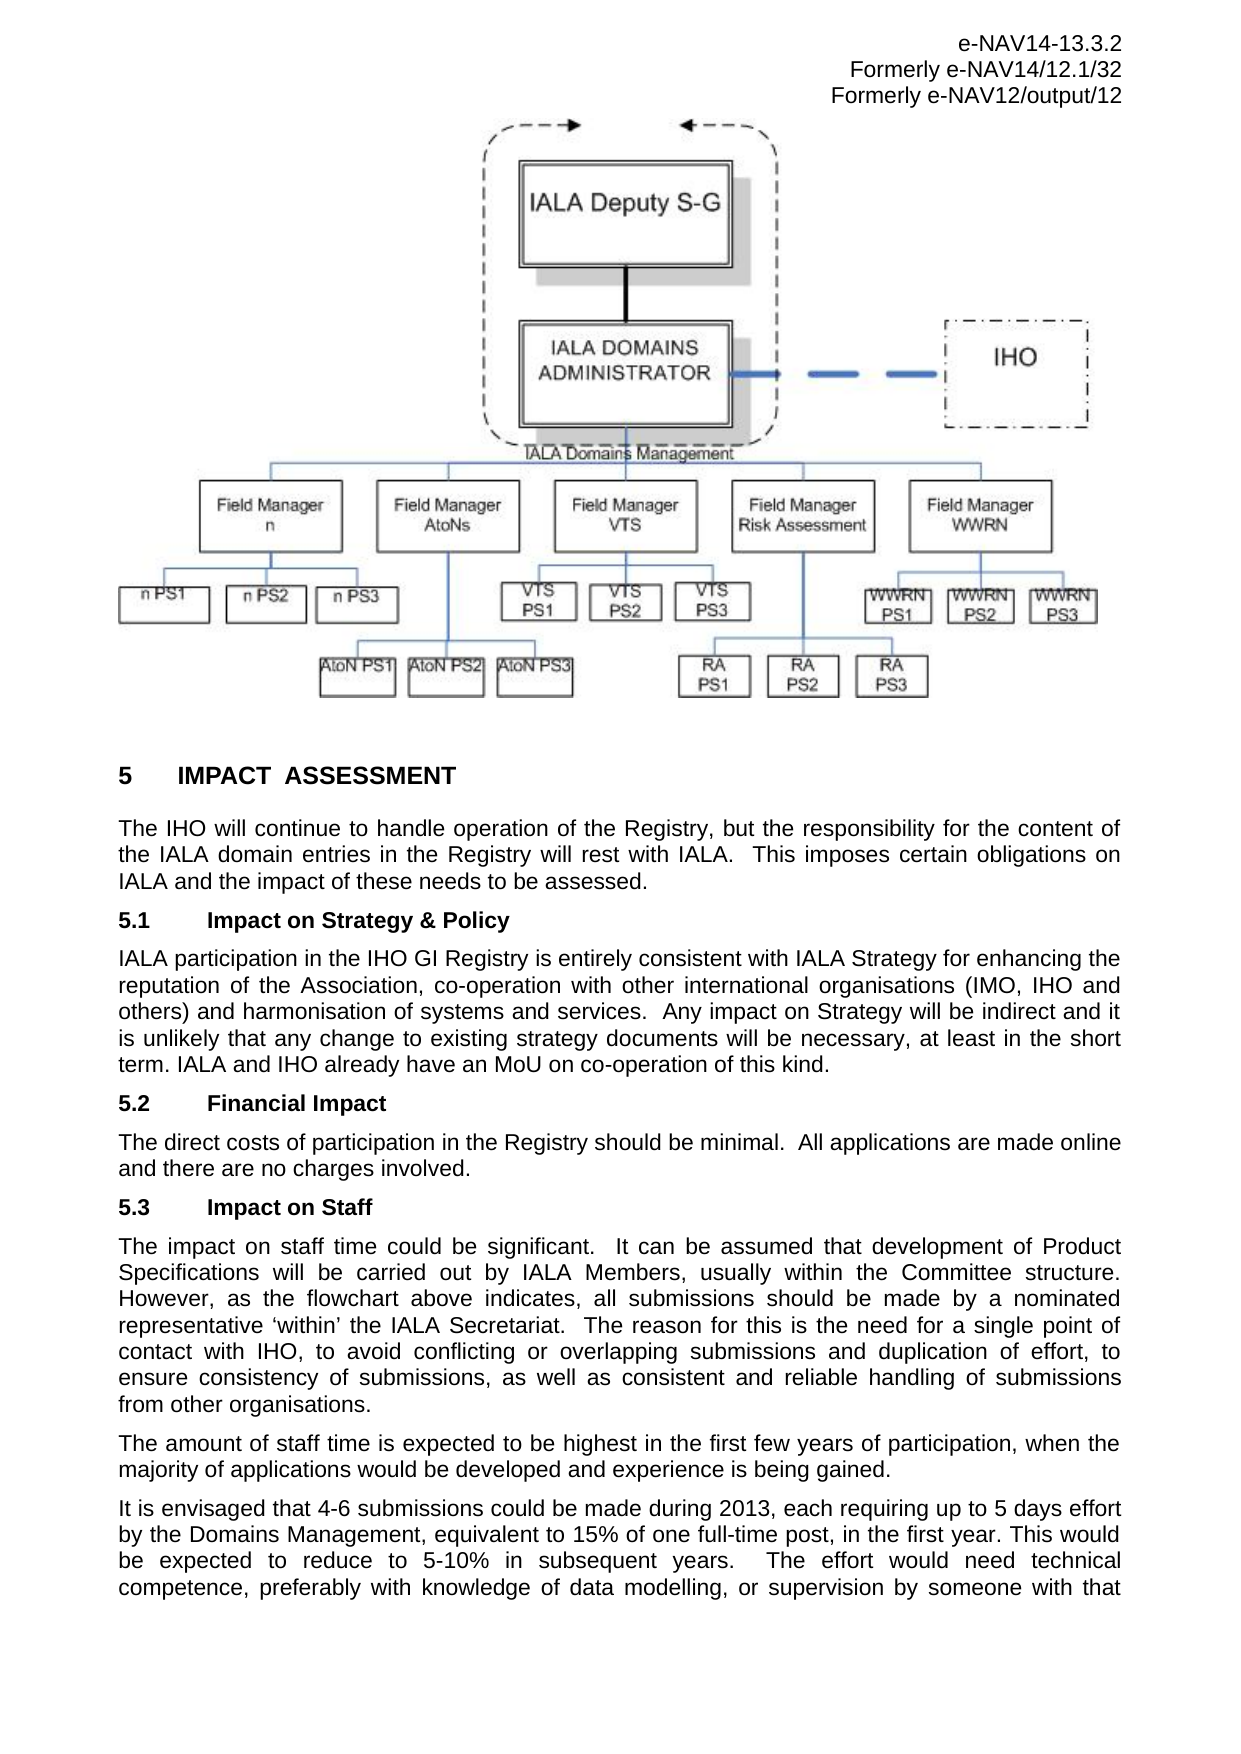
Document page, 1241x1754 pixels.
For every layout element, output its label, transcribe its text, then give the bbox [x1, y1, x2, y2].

subtitle Financial Impact [118, 1090, 1122, 1116]
text The direct costs of participation in the Registry should be minimal. All applications are made online and there are no charges involved. [118, 1128, 1122, 1181]
subtitle Impact on Strategy & Policy [118, 907, 1122, 933]
subtitle Impact on Staff [118, 1194, 1122, 1220]
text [118, 1495, 1122, 1600]
subtitle Impact Assessment [118, 761, 1122, 790]
text The IHO will continue to handle operation of the Registry, but the responsibility for the content of the IALA domain entries in the Registry will rest with IALA. This imposes certain obligations on IALA and the impact of these needs to be assessed. [118, 815, 1122, 894]
text The impact on staff time could be significant. It can be assumed that development of Product Specifications will be carried out by IALA Members, usually within the Committee structure. However, as the flowchart above indicates, all submissions should be made by a nominated representative ‘within’ the IALA Secretariat. The reason for this is the need for a single point of contact with IHO, to avoid conflicting or overlapping submissions and duplication of effort, to ensure consistency of submissions, as well as consistent and reliable handling of submissions from other organisations. [118, 1233, 1122, 1417]
picture [118, 118, 1098, 698]
text IALA participation in the IHO GI Registry is entirely consistent with IALA Strategy for enhancing the reputation of the Association, co-operation with other international organisations (IMO, IHO and others) and harmonisation of systems and services. Any impact on Strategy will be indirect and it is unlikely that any change to existing strategy documents will be necessary, at least in the short term. IALA and IHO already have an MoU on co-operation of this kind. [118, 945, 1122, 1077]
text The amount of staff time is expected to be highest in the first few years of participation, when the majority of applications would be developed and experience is being gained. [118, 1429, 1122, 1482]
